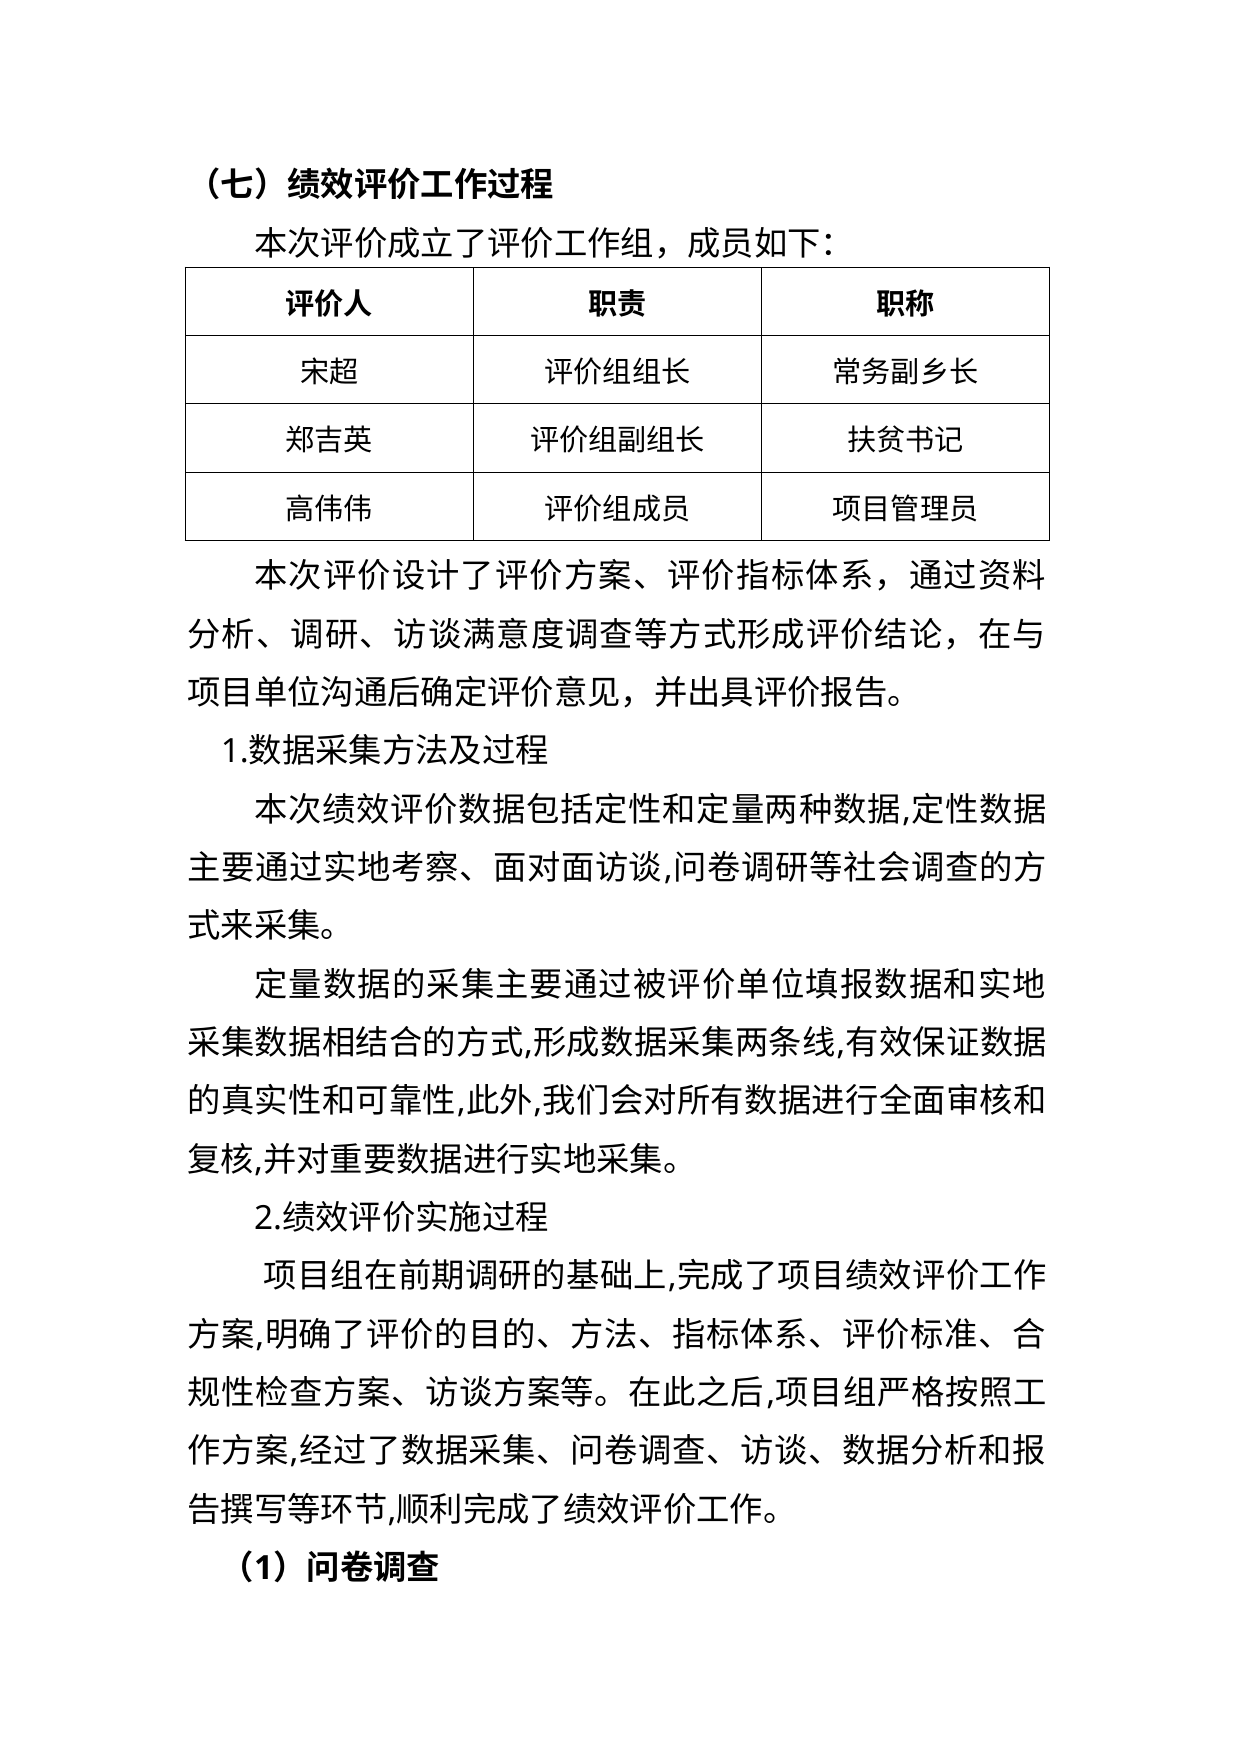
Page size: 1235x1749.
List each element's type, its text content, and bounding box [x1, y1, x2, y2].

table_header 职责 [474, 268, 761, 335]
text 本次绩效评价数据包括定性和定量两种数据,定性数据主要通过实地考察、面对面访谈,问卷调研等社会调查的方式来采集。 [187, 774, 1047, 949]
table_cell 评价组成员 [474, 473, 761, 540]
table_cell 扶贫书记 [762, 404, 1049, 472]
list （七）绩效评价工作过程 [187, 150, 1047, 208]
table_cell 郑吉英 [186, 404, 473, 472]
list 1.数据采集方法及过程 [187, 716, 1047, 774]
text 项目组在前期调研的基础上,完成了项目绩效评价工作方案,明确了评价的目的、方法、指标体系、评价标准、合规性检查方案、访谈方案等。在此之后,项目组严格按照工作方案,经过了数据采集、问卷调查、访谈、数据分析和报告撰写等环节,顺利完成了绩效评价工作。 [187, 1241, 1047, 1533]
list 2.绩效评价实施过程 [187, 1183, 1047, 1241]
list （1）问卷调查 [187, 1533, 1047, 1591]
table_cell 评价组组长 [474, 336, 761, 403]
text 定量数据的采集主要通过被评价单位填报数据和实地采集数据相结合的方式,形成数据采集两条线,有效保证数据的真实性和可靠性,此外,我们会对所有数据进行全面审核和复核,并对重要数据进行实地采集。 [187, 949, 1047, 1183]
list 本次评价成立了评价工作组，成员如下： [187, 208, 1047, 267]
table_cell 项目管理员 [762, 473, 1049, 540]
table_cell 宋超 [186, 336, 473, 403]
table_header 职称 [762, 268, 1049, 335]
table_cell 高伟伟 [186, 473, 473, 540]
table_header 评价人 [186, 268, 473, 335]
list 本次评价设计了评价方案、评价指标体系，通过资料分析、调研、访谈满意度调查等方式形成评价结论，在与项目单位沟通后确定评价意见，并出具评价报告。 [187, 541, 1047, 716]
table_cell 评价组副组长 [474, 404, 761, 472]
table_cell 常务副乡长 [762, 336, 1049, 403]
